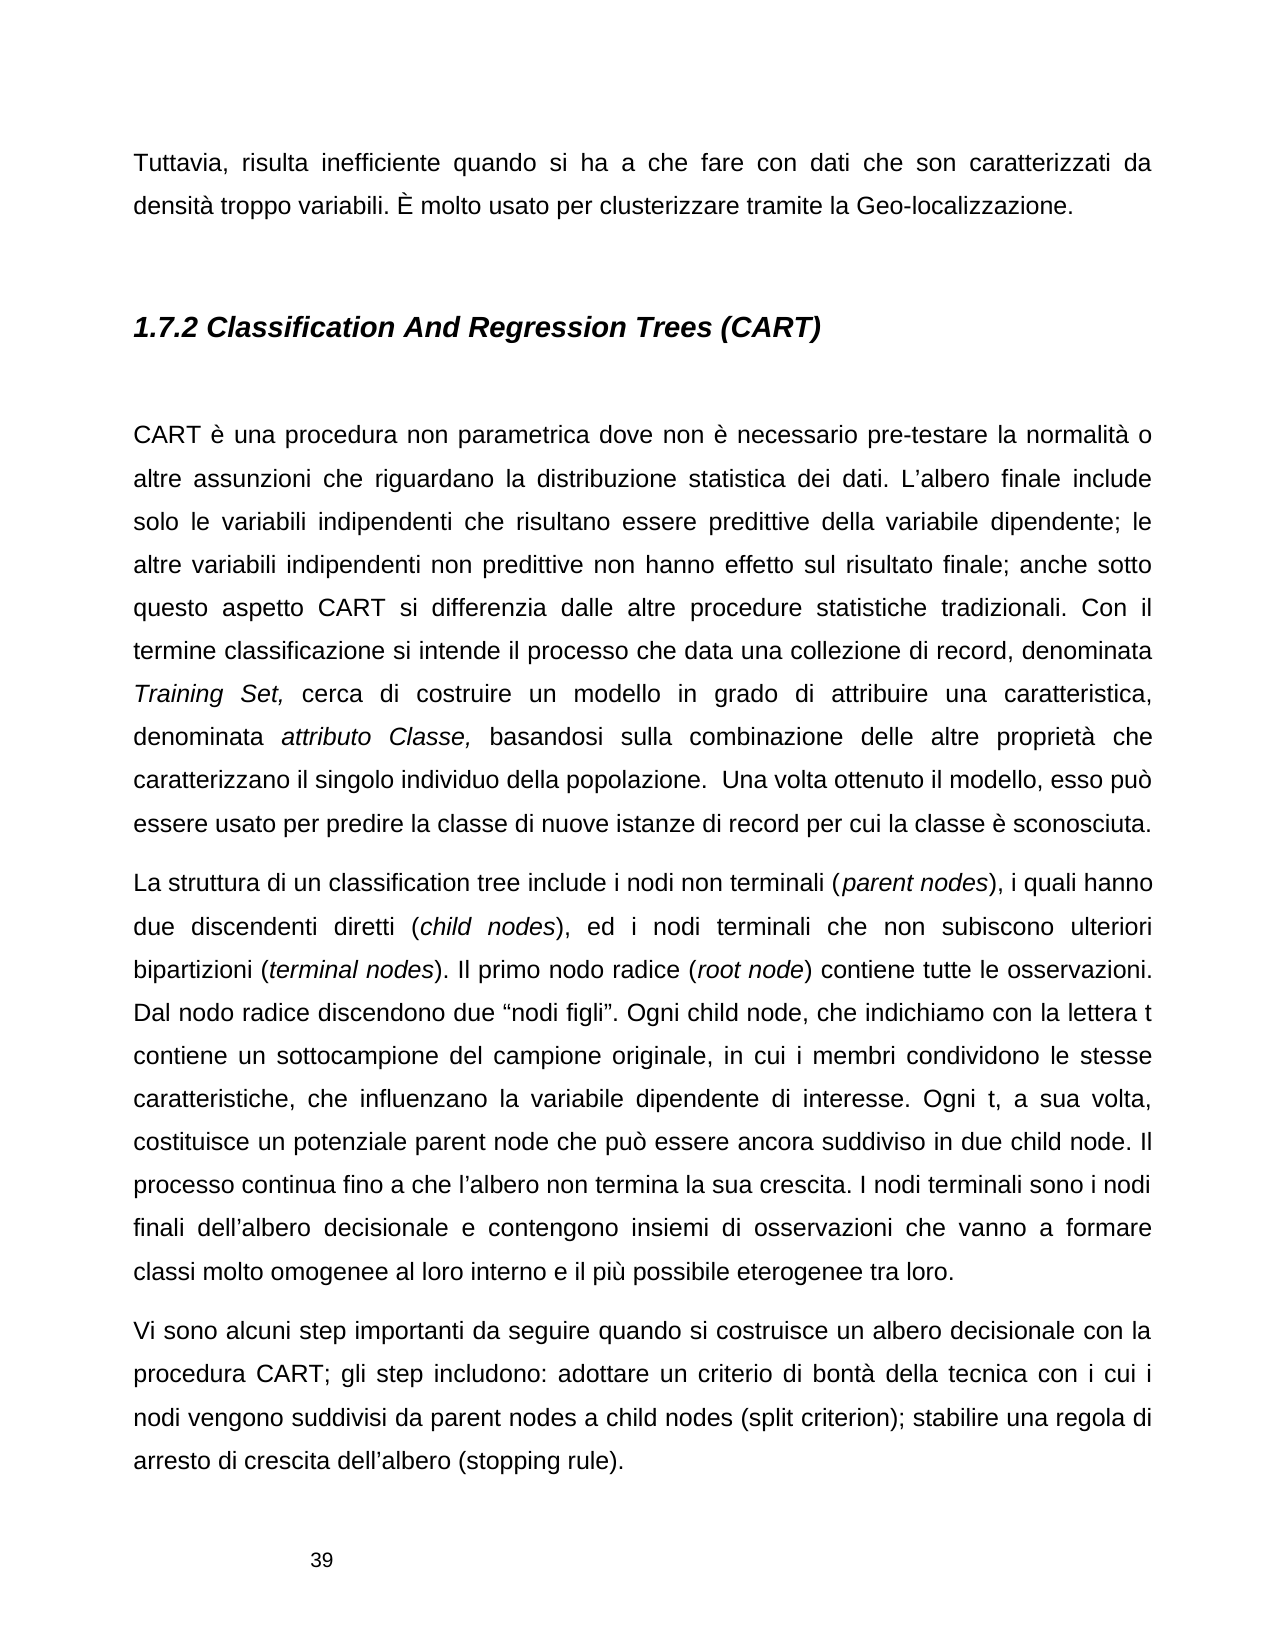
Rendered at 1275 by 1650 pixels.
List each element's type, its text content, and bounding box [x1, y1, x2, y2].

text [133, 148, 1154, 219]
subtitle 1.7.2 Classification And Regression Trees (CART) [133, 310, 1154, 344]
text CART è una procedura non parametrica dove non è necessario pre-testare la normalità o altre assunzioni che riguardano la distribuzione statistica dei dati. L’albero finale include solo le variabili indipendenti che risultano essere predittive della variabile dipendente; le altre variabili indipendenti non predittive non hanno effetto sul risultato finale; anche sotto questo aspetto CART si differenzia dalle altre procedure statistiche tradizionali. Con il termine classificazione si intende il processo che data una collezione di record, denominata Training Set, cerca di costruire un modello in grado di attribuire una caratteristica, denominata attributo Classe, basandosi sulla combinazione delle altre proprietà che caratterizzano il singolo individuo della popolazione. Una volta ottenuto il modello, esso può essere usato per predire la classe di nuove istanze di record per cui la classe è sconosciuta. [133, 421, 1154, 837]
text La struttura di un classification tree include i nodi non terminali (parent nodes), i quali hanno due discendenti diretti (child nodes), ed i nodi terminali che non subiscono ulteriori bipartizioni (terminal nodes). Il primo nodo radice (root node) contiene tutte le osservazioni. Dal nodo radice discendono due “nodi figli”. Ogni child node, che indichiamo con la lettera t contiene un sottocampione del campione originale, in cui i membri condividono le stesse caratteristiche, che influenzano la variabile dipendente di interesse. Ogni t, a sua volta, costituisce un potenziale parent node che può essere ancora suddiviso in due child node. Il processo continua fino a che l’albero non termina la sua crescita. I nodi terminali sono i nodi finali dell’albero decisionale e contengono insiemi di osservazioni che vanno a formare classi molto omogenee al loro interno e il più possibile eterogenee tra loro. [133, 868, 1154, 1285]
text Vi sono alcuni step importanti da seguire quando si costruisce un albero decisionale con la procedura CART; gli step includono: adottare un criterio di bontà della tecnica con i cui i nodi vengono suddivisi da parent nodes a child nodes (split criterion); stabilire una regola di arresto di crescita dell’albero (stopping rule). [133, 1316, 1154, 1474]
